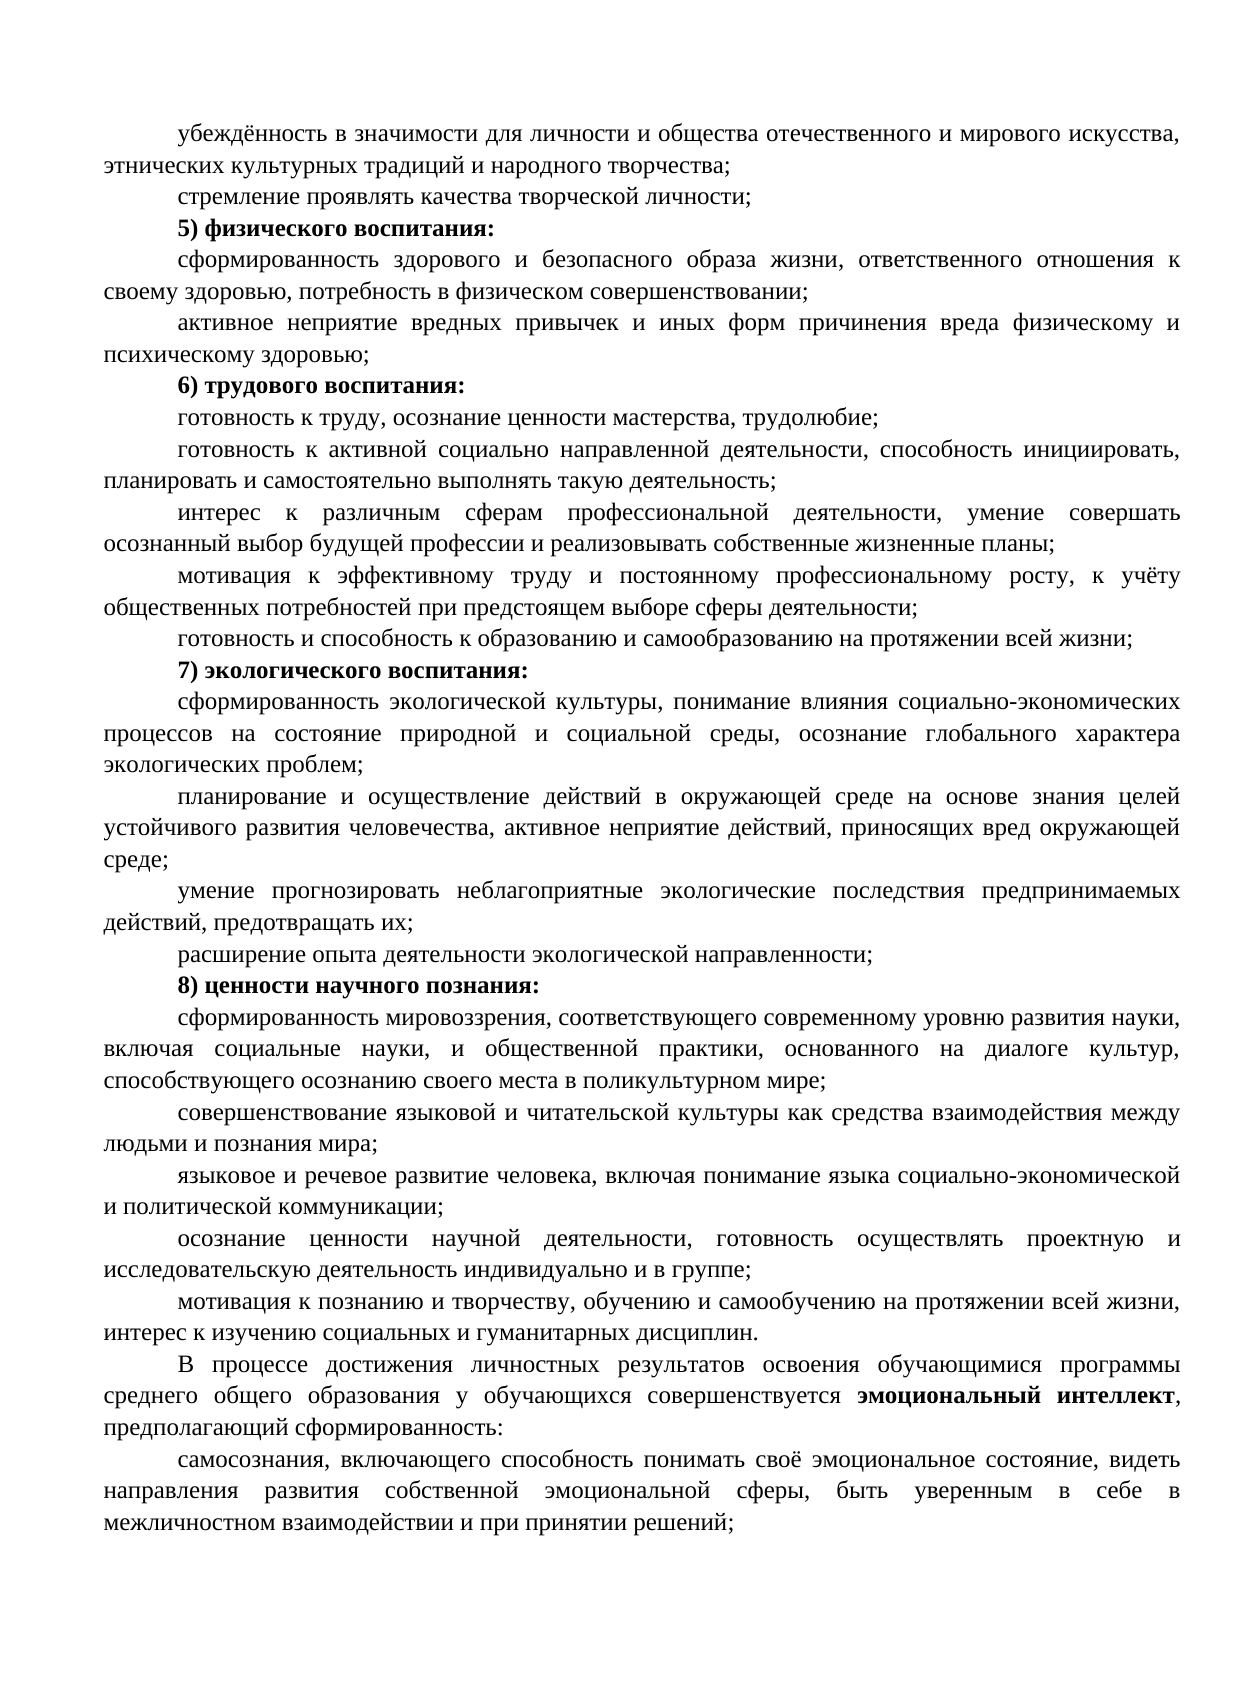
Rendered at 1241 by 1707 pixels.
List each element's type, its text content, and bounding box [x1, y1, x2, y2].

text мотивация к познанию и творчеству, обучению и самообучению на протяжении всей жизни, интерес к изучению социальных и гуманитарных дисциплин. [103, 1286, 1181, 1346]
text сформированность экологической культуры, понимание влияния социально-экономических процессов на состояние природной и социальной среды, осознание глобального характера экологических проблем; [103, 686, 1181, 778]
text мотивация к эффективному труду и постоянному профессиональному росту, к учёту общественных потребностей при предстоящем выборе сферы деятельности; [103, 560, 1181, 620]
text планирование и осуществление действий в окружающей среде на основе знания целей устойчивого развития человечества, активное неприятие действий, приносящих вред окружающей среде; [103, 781, 1181, 873]
text совершенствование языковой и читательской культуры как средства взаимодействия между людьми и познания мира; [103, 1097, 1181, 1157]
text интерес к различным сферам профессиональной деятельности, умение совершать осознанный выбор будущей профессии и реализовывать собственные жизненные планы; [103, 497, 1181, 557]
text В процессе достижения личностных результатов освоения обучающимися программы среднего общего образования у обучающихся совершенствуется эмоциональный интеллект, предполагающий сформированность: [103, 1349, 1181, 1441]
text сформированность мировоззрения, соответствующего современному уровню развития науки, включая социальные науки, и общественной практики, основанного на диалоге культур, способствующего осознанию своего места в поликультурном мире; [103, 1002, 1181, 1094]
text 6) трудового воспитания: [103, 371, 1181, 399]
text 8) ценности научного познания: [103, 970, 1181, 999]
text осознание ценности научной деятельности, готовность осуществлять проектную и исследовательскую деятельность индивидуально и в группе; [103, 1223, 1181, 1283]
text сформированность здорового и безопасного образа жизни, ответственного отношения к своему здоровью, потребность в физическом совершенствовании; [103, 244, 1181, 305]
text активное неприятие вредных привычек и иных форм причинения вреда физическому и психическому здоровью; [103, 307, 1181, 368]
text готовность к труду, осознание ценности мастерства, трудолюбие; [103, 402, 1181, 431]
text умение прогнозировать неблагоприятные экологические последствия предпринимаемых действий, предотвращать их; [103, 876, 1181, 936]
text 5) физического воспитания: [103, 213, 1181, 242]
text убеждённость в значимости для личности и общества отечественного и мирового искусства, этнических культурных традиций и народного творчества; [103, 118, 1181, 178]
text самосознания, включающего способность понимать своё эмоциональное состояние, видеть направления развития собственной эмоциональной сферы, быть уверенным в себе в межличностном взаимодействии и при принятии решений; [103, 1444, 1181, 1536]
text языковое и речевое развитие человека, включая понимание языка социально-экономической и политической коммуникации; [103, 1160, 1181, 1220]
text готовность к активной социально направленной деятельности, способность инициировать, планировать и самостоятельно выполнять такую деятельность; [103, 434, 1181, 494]
text 7) экологического воспитания: [103, 655, 1181, 683]
text расширение опыта деятельности экологической направленности; [103, 939, 1181, 967]
text готовность и способность к образованию и самообразованию на протяжении всей жизни; [103, 623, 1181, 652]
text стремление проявлять качества творческой личности; [103, 181, 1181, 210]
